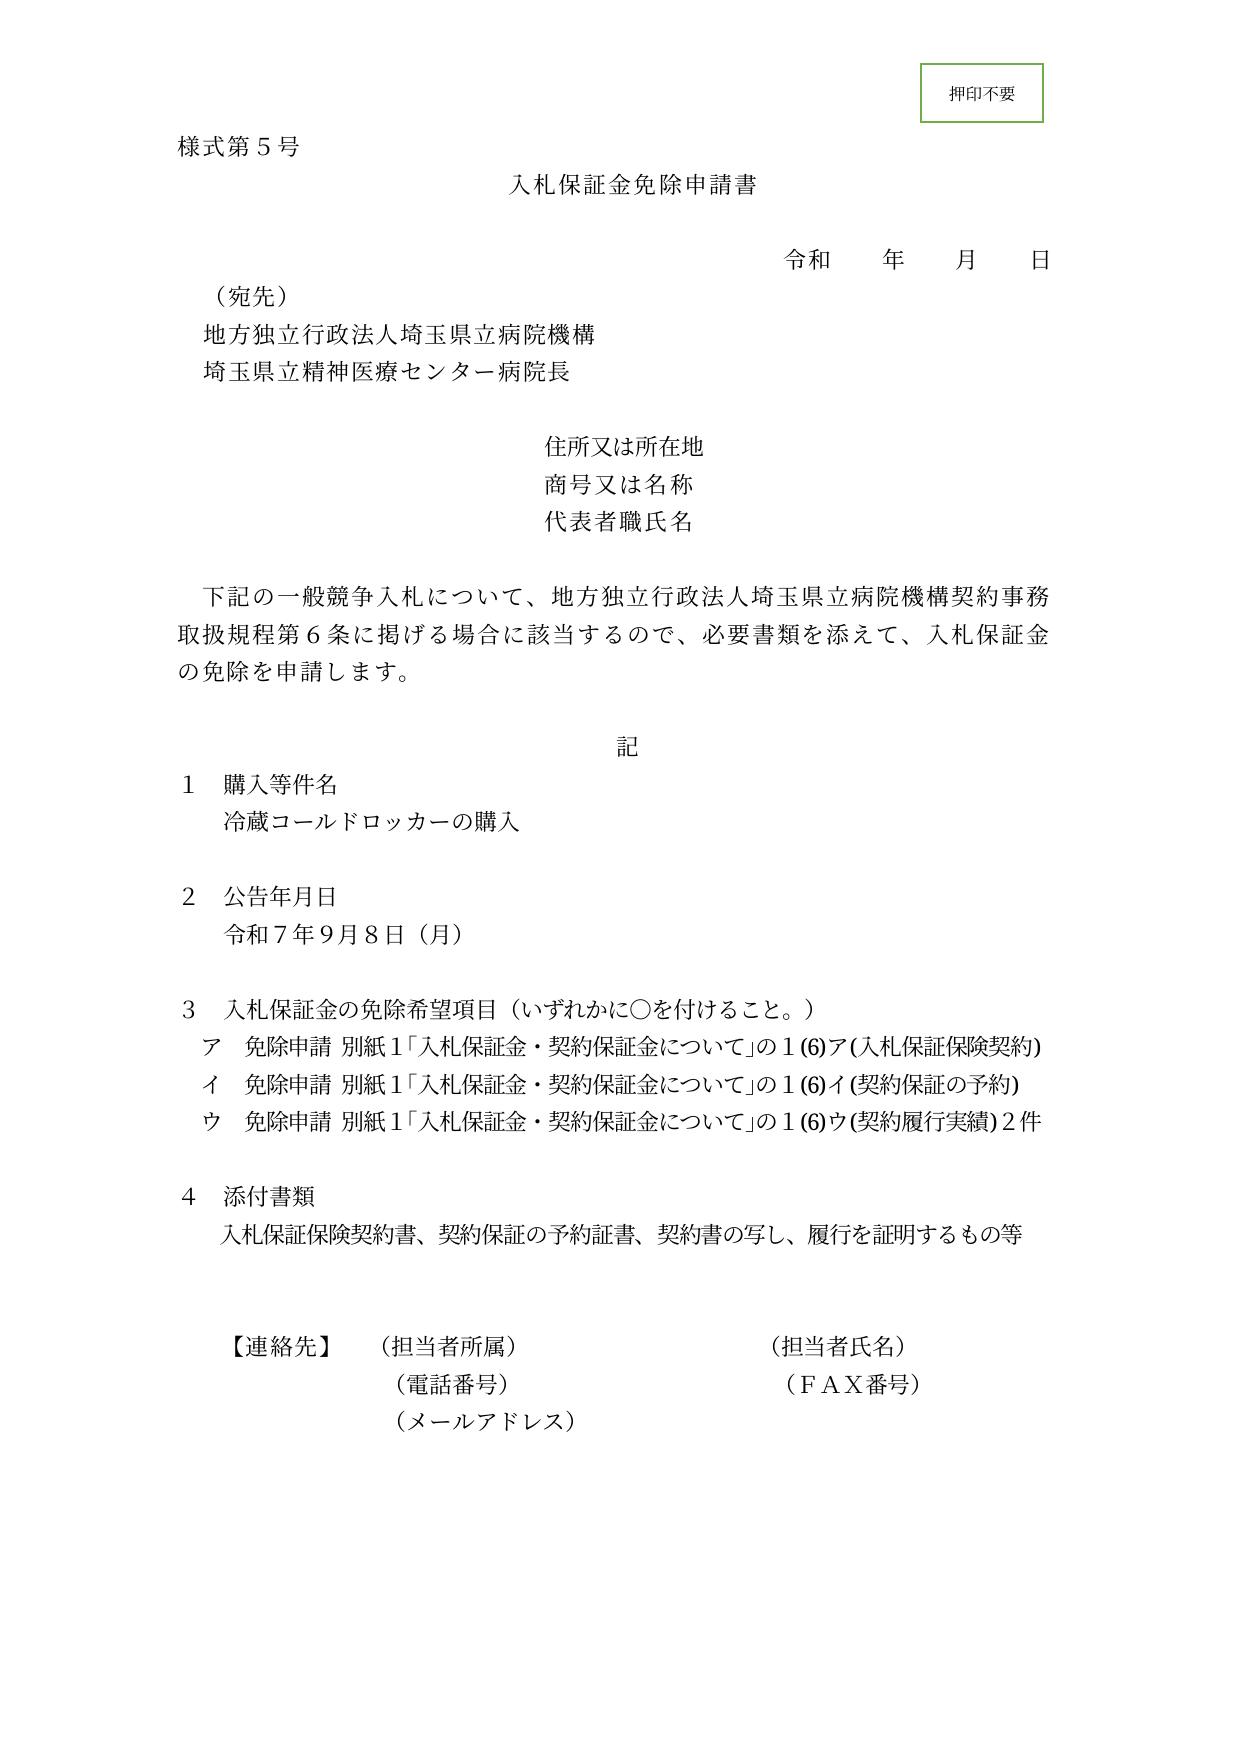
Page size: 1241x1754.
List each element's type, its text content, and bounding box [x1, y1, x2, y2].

text 入札保証保険契約書、契約保証の予約証書、契約書の写し、履行を証明するもの等 [177, 1214, 1052, 1252]
text （電話番号） （ＦＡＸ番号） [177, 1364, 1052, 1402]
text 冷蔵コールドロッカーの購入 [177, 802, 1052, 839]
text ３ 入札保証金の免除希望項目（いずれかに○を付けること。） [177, 989, 1052, 1027]
text 様式第５号 [177, 127, 1052, 164]
text 【連絡先】 （担当者所属） （担当者氏名） [177, 1327, 1052, 1364]
text ウ 免除申請 別紙１｢入札保証金・契約保証金について｣の１(6)ウ(契約履行実績)２件 [200, 1102, 1052, 1139]
text 商号又は名称 [177, 464, 1052, 502]
text 埼玉県立精神医療センター病院長 [177, 352, 1052, 389]
text １ 購入等件名 [177, 764, 1052, 802]
text 代表者職氏名 [177, 502, 1052, 539]
text 入札保証金免除申請書 [177, 164, 1052, 202]
text イ 免除申請 別紙１｢入札保証金・契約保証金について｣の１(6)イ(契約保証の予約) [200, 1064, 1052, 1102]
text ４ 添付書類 [177, 1177, 1052, 1214]
text ２ 公告年月日 [177, 877, 1052, 914]
text 記 [177, 727, 1052, 764]
text 令和 年 月 日 [177, 239, 1052, 277]
text ア 免除申請 別紙１｢入札保証金・契約保証金について｣の１(6)ア(入札保証保険契約) [200, 1027, 1052, 1064]
text 地方独立行政法人埼玉県立病院機構 [177, 314, 1052, 352]
text 住所又は所在地 [177, 427, 1052, 464]
text 下記の一般競争入札について、地方独立行政法人埼玉県立病院機構契約事務取扱規程第６条に掲げる場合に該当するので、必要書類を添えて、入札保証金の免除を申請します。 [177, 577, 1052, 689]
text 令和７年９月８日（月） [177, 914, 1052, 952]
text （宛先） [177, 277, 1052, 314]
text （メールアドレス） [177, 1402, 1052, 1439]
